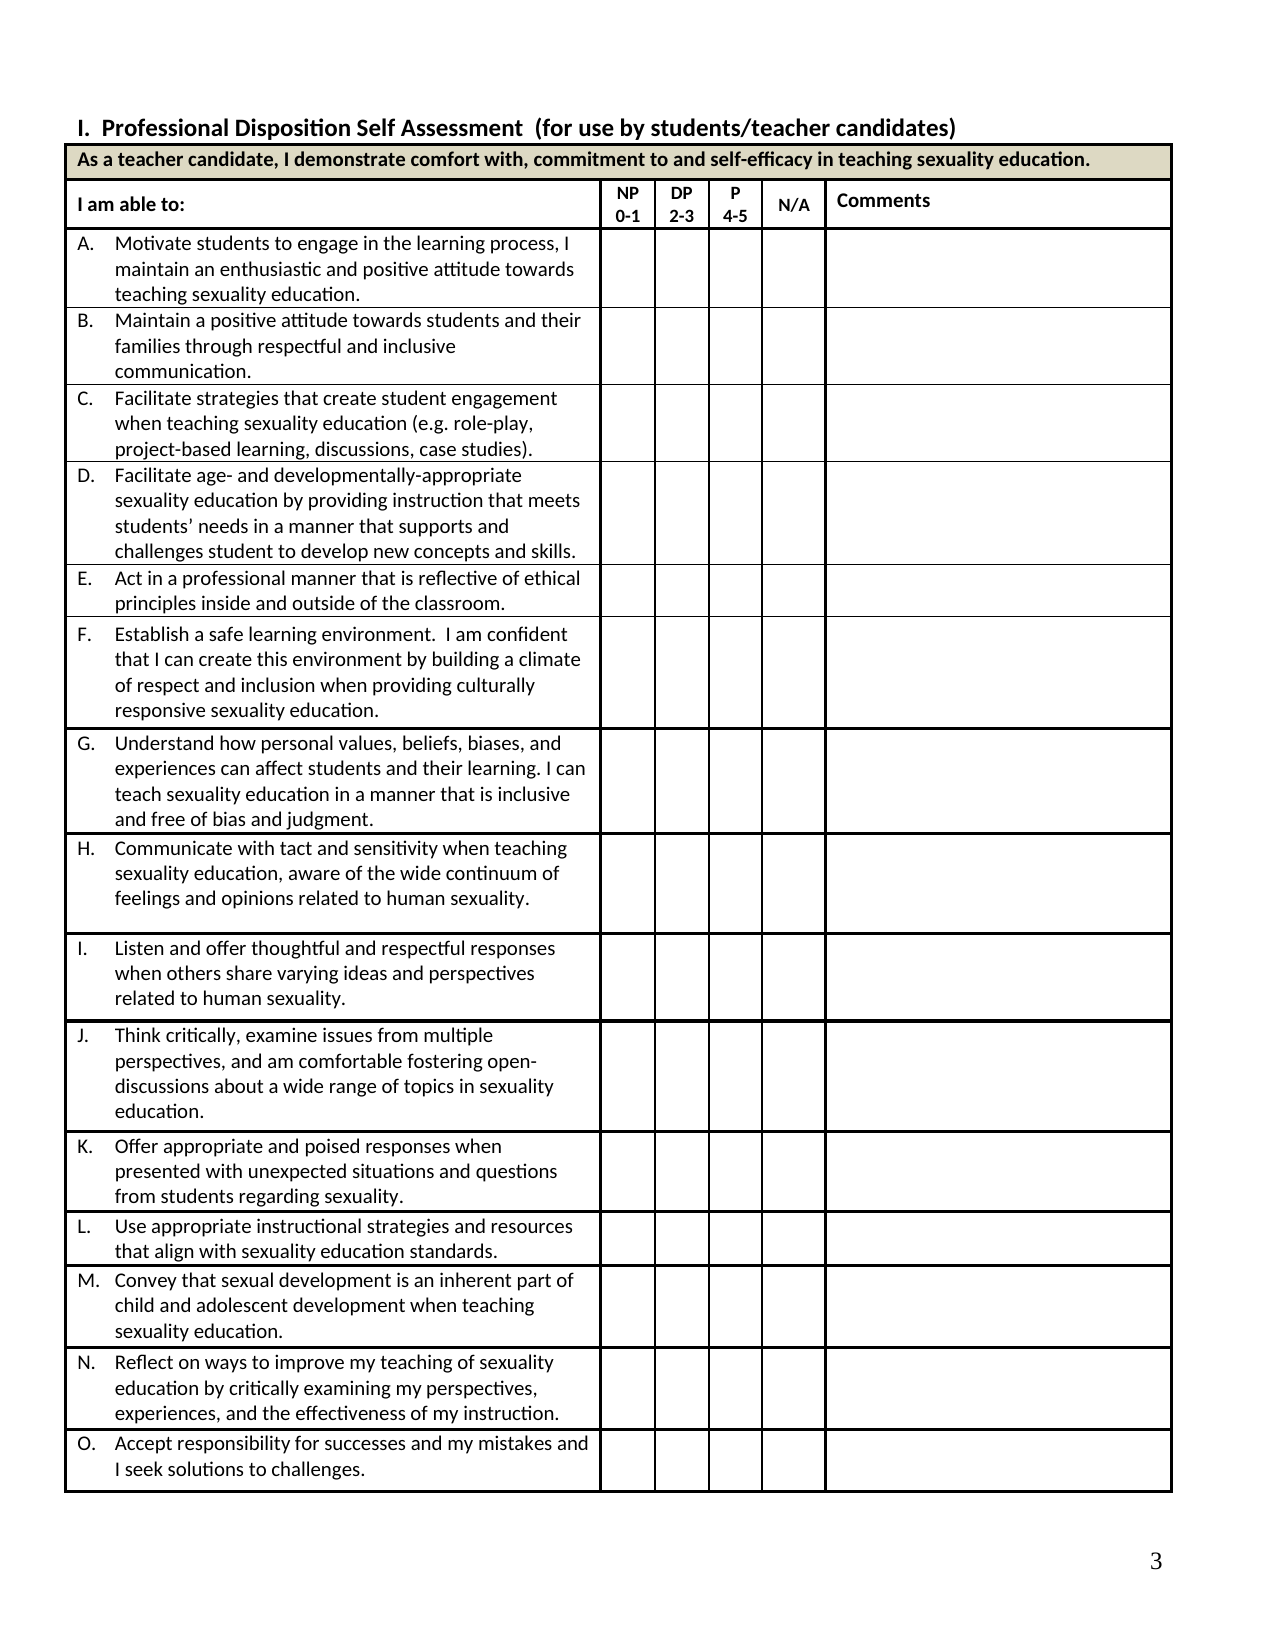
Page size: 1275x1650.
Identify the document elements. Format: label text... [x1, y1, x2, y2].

table_cell Offer appropriate and poised responses when presented with unexpected situations and questions from students regarding sexuality. [67, 1133, 599, 1210]
table_cell [710, 1133, 761, 1210]
table_cell [763, 835, 824, 932]
table_cell [763, 462, 824, 564]
table_cell [827, 1349, 1170, 1427]
table_cell [827, 462, 1170, 564]
table_cell [763, 308, 824, 384]
table_cell [763, 230, 824, 307]
table_cell [656, 230, 708, 307]
table_cell [827, 1133, 1170, 1210]
table_cell [710, 730, 761, 832]
table_cell Understand how personal values, beliefs, biases, and experiences can affect students and their learning. I can teach sexuality education in a manner that is inclusive and free of bias and judgment. [67, 730, 599, 832]
table_cell [656, 835, 708, 932]
table_cell [710, 935, 761, 1019]
table_cell [656, 1431, 708, 1490]
table_cell Think critically, examine issues from multiple perspectives, and am comfortable fostering open-discussions about a wide range of topics in sexuality education. [67, 1023, 599, 1130]
table_cell [602, 1349, 654, 1427]
table_cell [602, 1213, 654, 1264]
table_cell [827, 617, 1170, 727]
table_cell N/A [763, 181, 824, 227]
table_cell [602, 385, 654, 461]
table_cell [763, 1133, 824, 1210]
table_cell [827, 835, 1170, 932]
table_cell [656, 1349, 708, 1427]
table_cell [763, 730, 824, 832]
table_cell [602, 1133, 654, 1210]
table_cell I am able to: [67, 181, 599, 227]
table_cell [656, 385, 708, 461]
table_cell [827, 1023, 1170, 1130]
table_cell [710, 308, 761, 384]
table_cell Comments [827, 181, 1170, 227]
table_cell [710, 1349, 761, 1427]
table_cell [827, 385, 1170, 461]
table_cell Act in a professional manner that is reflective of ethical principles inside and outside of the classroom. [67, 565, 599, 616]
table_cell [827, 565, 1170, 616]
table_cell [602, 565, 654, 616]
table_cell Communicate with tact and sensitivity when teaching sexuality education, aware of the wide continuum of feelings and opinions related to human sexuality. [67, 835, 599, 932]
table_cell Use appropriate instructional strategies and resources that align with sexuality education standards. [67, 1213, 599, 1264]
table_cell [656, 1133, 708, 1210]
table_cell [602, 230, 654, 307]
table_cell [710, 385, 761, 461]
table_cell [656, 1023, 708, 1130]
table_cell [763, 935, 824, 1019]
table_cell [763, 1023, 824, 1130]
table_cell [763, 385, 824, 461]
table_cell [710, 1213, 761, 1264]
table_cell [710, 1431, 761, 1490]
table_cell [602, 1431, 654, 1490]
table_cell [763, 1267, 824, 1346]
table_cell [602, 617, 654, 727]
table_cell [656, 1213, 708, 1264]
table_cell [710, 617, 761, 727]
table_cell [827, 230, 1170, 307]
table_cell [827, 1267, 1170, 1346]
table_cell [602, 935, 654, 1019]
table_cell [656, 1267, 708, 1346]
table_cell [763, 617, 824, 727]
table_cell [602, 462, 654, 564]
table_cell [602, 308, 654, 384]
table_cell [710, 835, 761, 932]
table_cell [827, 1213, 1170, 1264]
table_cell NP 0-1 [602, 181, 654, 227]
table_cell [602, 835, 654, 932]
table_cell DP 2-3 [656, 181, 708, 227]
table_cell [763, 1349, 824, 1427]
table_cell As a teacher candidate, I demonstrate comfort with, commitment to and self-efficacy in teaching sexuality education. [67, 146, 1170, 178]
table_cell Facilitate strategies that create student engagement when teaching sexuality education (e.g. role-play, project-based learning, discussions, case studies). [67, 385, 599, 461]
table_cell [602, 1267, 654, 1346]
table_cell Reflect on ways to improve my teaching of sexuality education by critically examining my perspectives, experiences, and the effectiveness of my instruction. [67, 1349, 599, 1427]
table_cell Facilitate age- and developmentally-appropriate sexuality education by providing instruction that meets students’ needs in a manner that supports and challenges student to develop new concepts and skills. [67, 462, 599, 564]
table_cell [602, 730, 654, 832]
table_cell [710, 1267, 761, 1346]
table_cell [656, 308, 708, 384]
table_cell [763, 1213, 824, 1264]
table_cell [710, 230, 761, 307]
table_cell P 4-5 [710, 181, 761, 227]
table_cell Establish a safe learning environment. I am confident that I can create this environment by building a climate of respect and inclusion when providing culturally responsive sexuality education. [67, 617, 599, 727]
table_cell [656, 617, 708, 727]
table_cell [827, 308, 1170, 384]
table_cell [656, 565, 708, 616]
table_header I. Professional Disposition Self Assessment (for use by students/teacher candidates) [66, 113, 1172, 143]
table_cell Accept responsibility for successes and my mistakes and I seek solutions to challenges. [67, 1431, 599, 1490]
table_cell Listen and offer thoughtful and respectful responses when others share varying ideas and perspectives related to human sexuality. [67, 935, 599, 1019]
table_cell [827, 1431, 1170, 1490]
table_cell Motivate students to engage in the learning process, I maintain an enthusiastic and positive attitude towards teaching sexuality education. [67, 230, 599, 307]
table_cell [710, 565, 761, 616]
table_cell [656, 462, 708, 564]
table_cell [656, 730, 708, 832]
table_cell [827, 935, 1170, 1019]
table_cell [827, 730, 1170, 832]
table_cell [763, 1431, 824, 1490]
table_cell Convey that sexual development is an inherent part of child and adolescent development when teaching sexuality education. [67, 1267, 599, 1346]
table_cell Maintain a positive attitude towards students and their families through respectful and inclusive communication. [67, 308, 599, 384]
table_cell [710, 1023, 761, 1130]
table_cell [710, 462, 761, 564]
table_cell [763, 565, 824, 616]
table_cell [602, 1023, 654, 1130]
table_cell [656, 935, 708, 1019]
